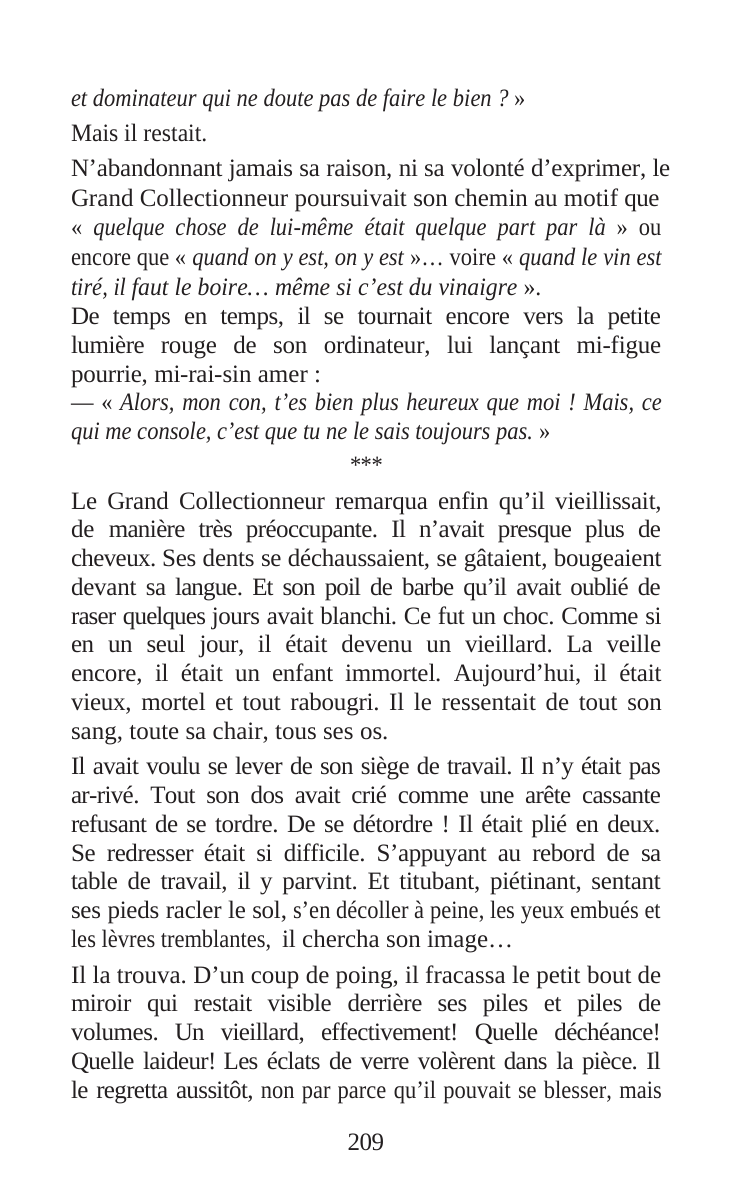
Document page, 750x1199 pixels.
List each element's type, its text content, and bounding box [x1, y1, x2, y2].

text « quelque chose de lui-même était quelque part par là » ou encore que « quand on y est, on y est »… voire « quand le vin est tiré, il faut le boire… même si c’est du vinaigre ». [71, 212, 662, 300]
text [71, 960, 662, 1103]
text N’abandonnant jamais sa raison, ni sa volonté d’exprimer, le Grand Collectionneur poursuivait son chemin au motif que [71, 153, 712, 212]
text *** [37, 451, 695, 479]
text et dominateur qui ne doute pas de faire le bien ? » Mais il restait. [71, 83, 563, 147]
text Le Grand Collectionneur remarqua enfin qu’il vieillissait, de manière très préoccupante. Il n’avait presque plus de cheveux. Ses dents se déchaussaient, se gâtaient, bougeaient devant sa langue. Et son poil de barbe qu’il avait oublié de raser quelques jours avait blanchi. Ce fut un choc. Comme si en un seul jour, il était devenu un vieillard. La veille encore, il était un enfant immortel. Aujourd’hui, il était vieux, mortel et tout rabougri. Il le ressentait de tout son sang, toute sa chair, tous ses os. [71, 486, 662, 744]
text De temps en temps, il se tournait encore vers la petite lumière rouge de son ordinateur, lui lançant mi-figue pourrie, mi-rai-sin amer : [71, 301, 662, 387]
text Il avait voulu se lever de son siège de travail. Il n’y était pas ar-rivé. Tout son dos avait crié comme une arête cassante refusant de se tordre. De se détordre ! Il était plié en deux. Se redresser était si difficile. S’appuyant au rebord de sa table de travail, il y parvint. Et titubant, piétinant, sentant ses pieds racler le sol, s’en décoller à peine, les yeux embués et les lèvres tremblantes, il chercha son image… [71, 751, 662, 953]
text — « Alors, mon con, t’es bien plus heureux que moi ! Mais, ce qui me console, c’est que tu ne le sais toujours pas. » [71, 387, 662, 445]
